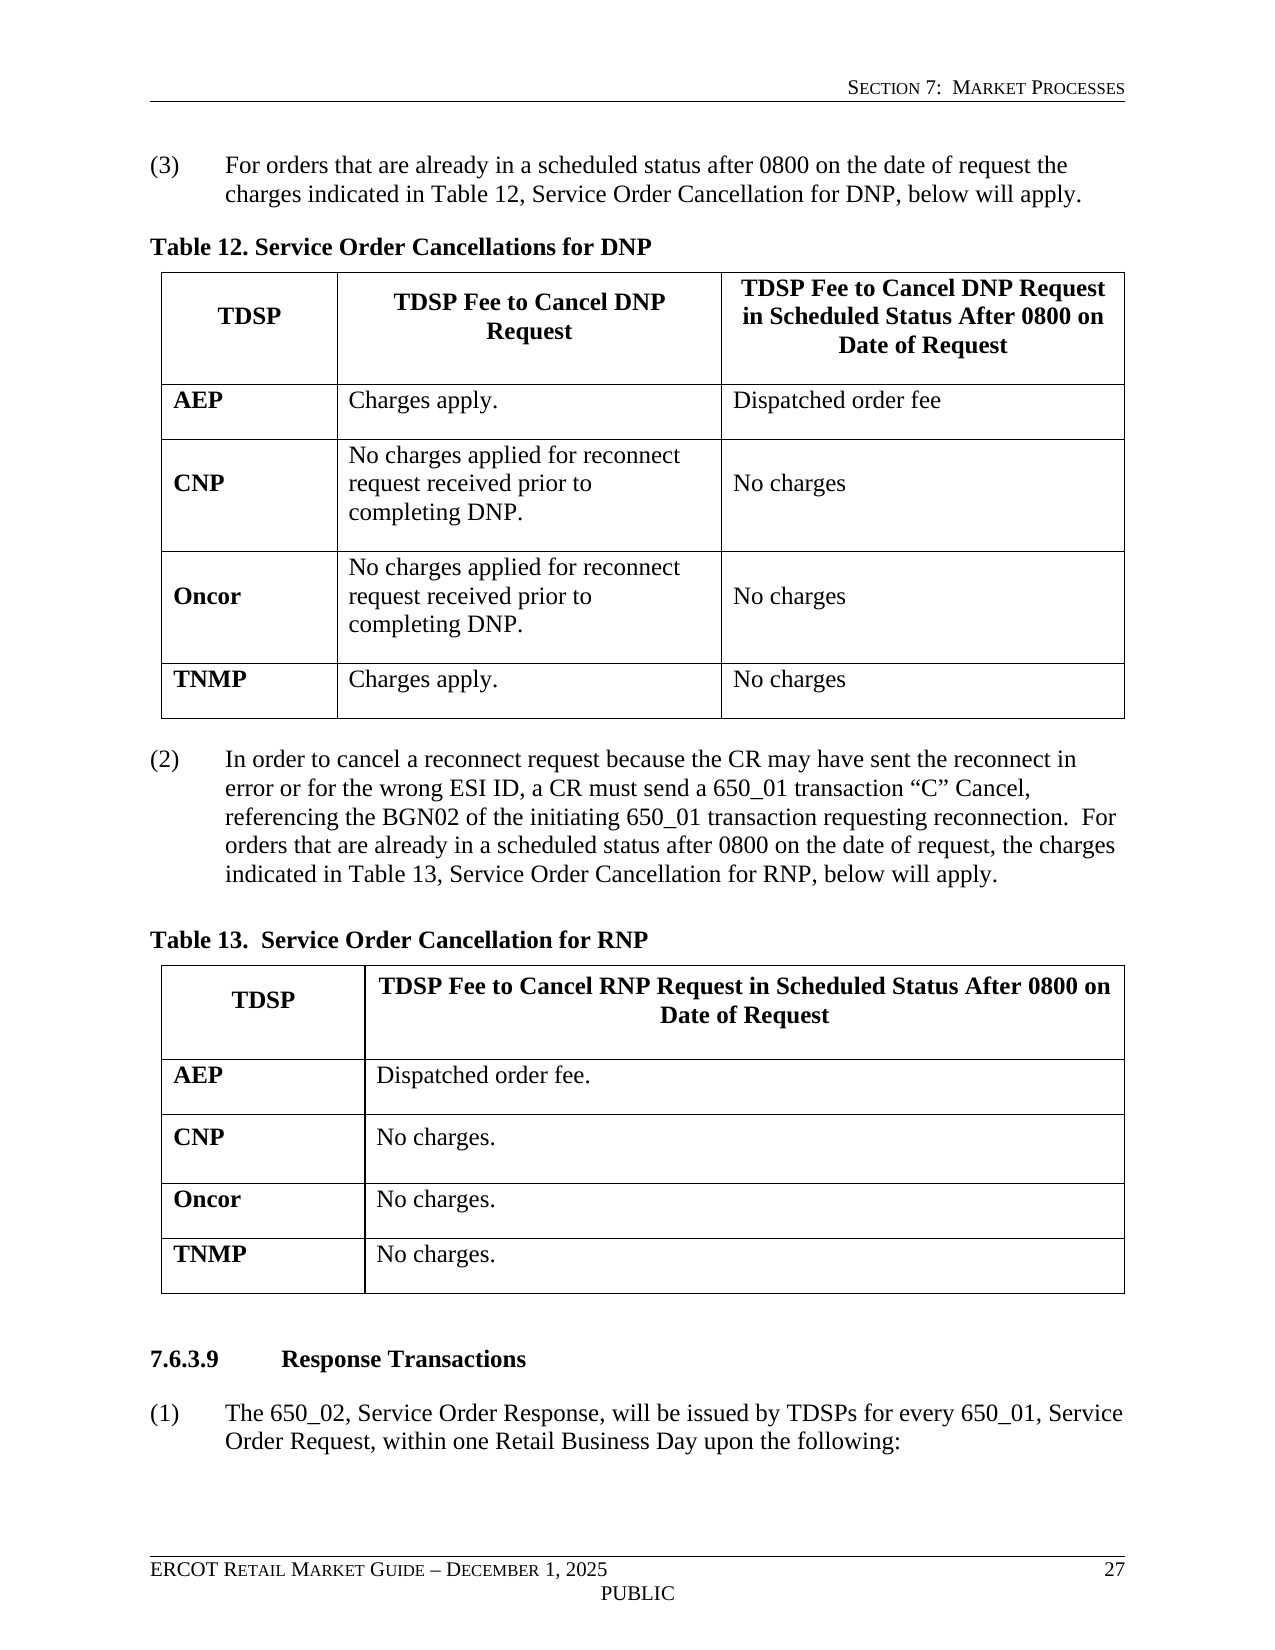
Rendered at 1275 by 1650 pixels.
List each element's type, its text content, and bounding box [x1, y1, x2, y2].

table_cell No charges applied for reconnect request received prior to completing DNP. [338, 440, 721, 551]
table_cell No charges [722, 664, 1124, 718]
list Table 12. Service Order Cancellations for DNP [150, 232, 1125, 261]
text Table 13. Service Order Cancellation for RNP [150, 925, 1125, 954]
table_cell CNP [162, 1115, 364, 1183]
text 7.6.3.9 Response Transactions [150, 1344, 1125, 1373]
table_cell TNMP [162, 1239, 364, 1293]
table_cell No charges [722, 552, 1124, 663]
text (2) In order to cancel a reconnect request because the CR may have sent the reconnect in error or for the wrong ESI ID, a CR must send a 650_01 transaction “C” Cancel, referencing the BGN02 of the initiating 650_01 transaction requesting reconnection. For orders that are already in a scheduled status after 0800 on the date of request, the charges indicated in Table 13, Service Order Cancellation for RNP, below will apply. [150, 744, 1125, 888]
table_cell AEP [162, 1060, 364, 1114]
table_cell Oncor [162, 1184, 364, 1238]
table_cell Charges apply. [338, 664, 721, 718]
table_cell TNMP [162, 664, 337, 718]
table_cell Dispatched order fee [722, 385, 1124, 439]
table_cell AEP [162, 385, 337, 439]
table_header TDSP Fee to Cancel RNP Request in Scheduled Status After 0800 on Date of Request [366, 966, 1124, 1059]
list (3) For orders that are already in a scheduled status after 0800 on the date of request the charges indicated in Table 12, Service Order Cancellation for DNP, below will apply. [150, 150, 1125, 207]
table_cell Charges apply. [338, 385, 721, 439]
table_header TDSP [162, 273, 337, 384]
table_header TDSP [162, 966, 364, 1059]
table_cell No charges. [366, 1115, 1124, 1183]
table_cell CNP [162, 440, 337, 551]
table_cell No charges [722, 440, 1124, 551]
table_header TDSP Fee to Cancel DNP Request [338, 273, 721, 384]
table_cell Oncor [162, 552, 337, 663]
table_cell No charges applied for reconnect request received prior to completing DNP. [338, 552, 721, 663]
table_cell Dispatched order fee. [366, 1060, 1124, 1114]
table_header TDSP Fee to Cancel DNP Request in Scheduled Status After 0800 on Date of Request [722, 273, 1124, 384]
text (1) The 650_02, Service Order Response, will be issued by TDSPs for every 650_01, Service Order Request, within one Retail Business Day upon the following: [150, 1398, 1125, 1455]
table_cell No charges. [366, 1239, 1124, 1293]
table_cell No charges. [366, 1184, 1124, 1238]
